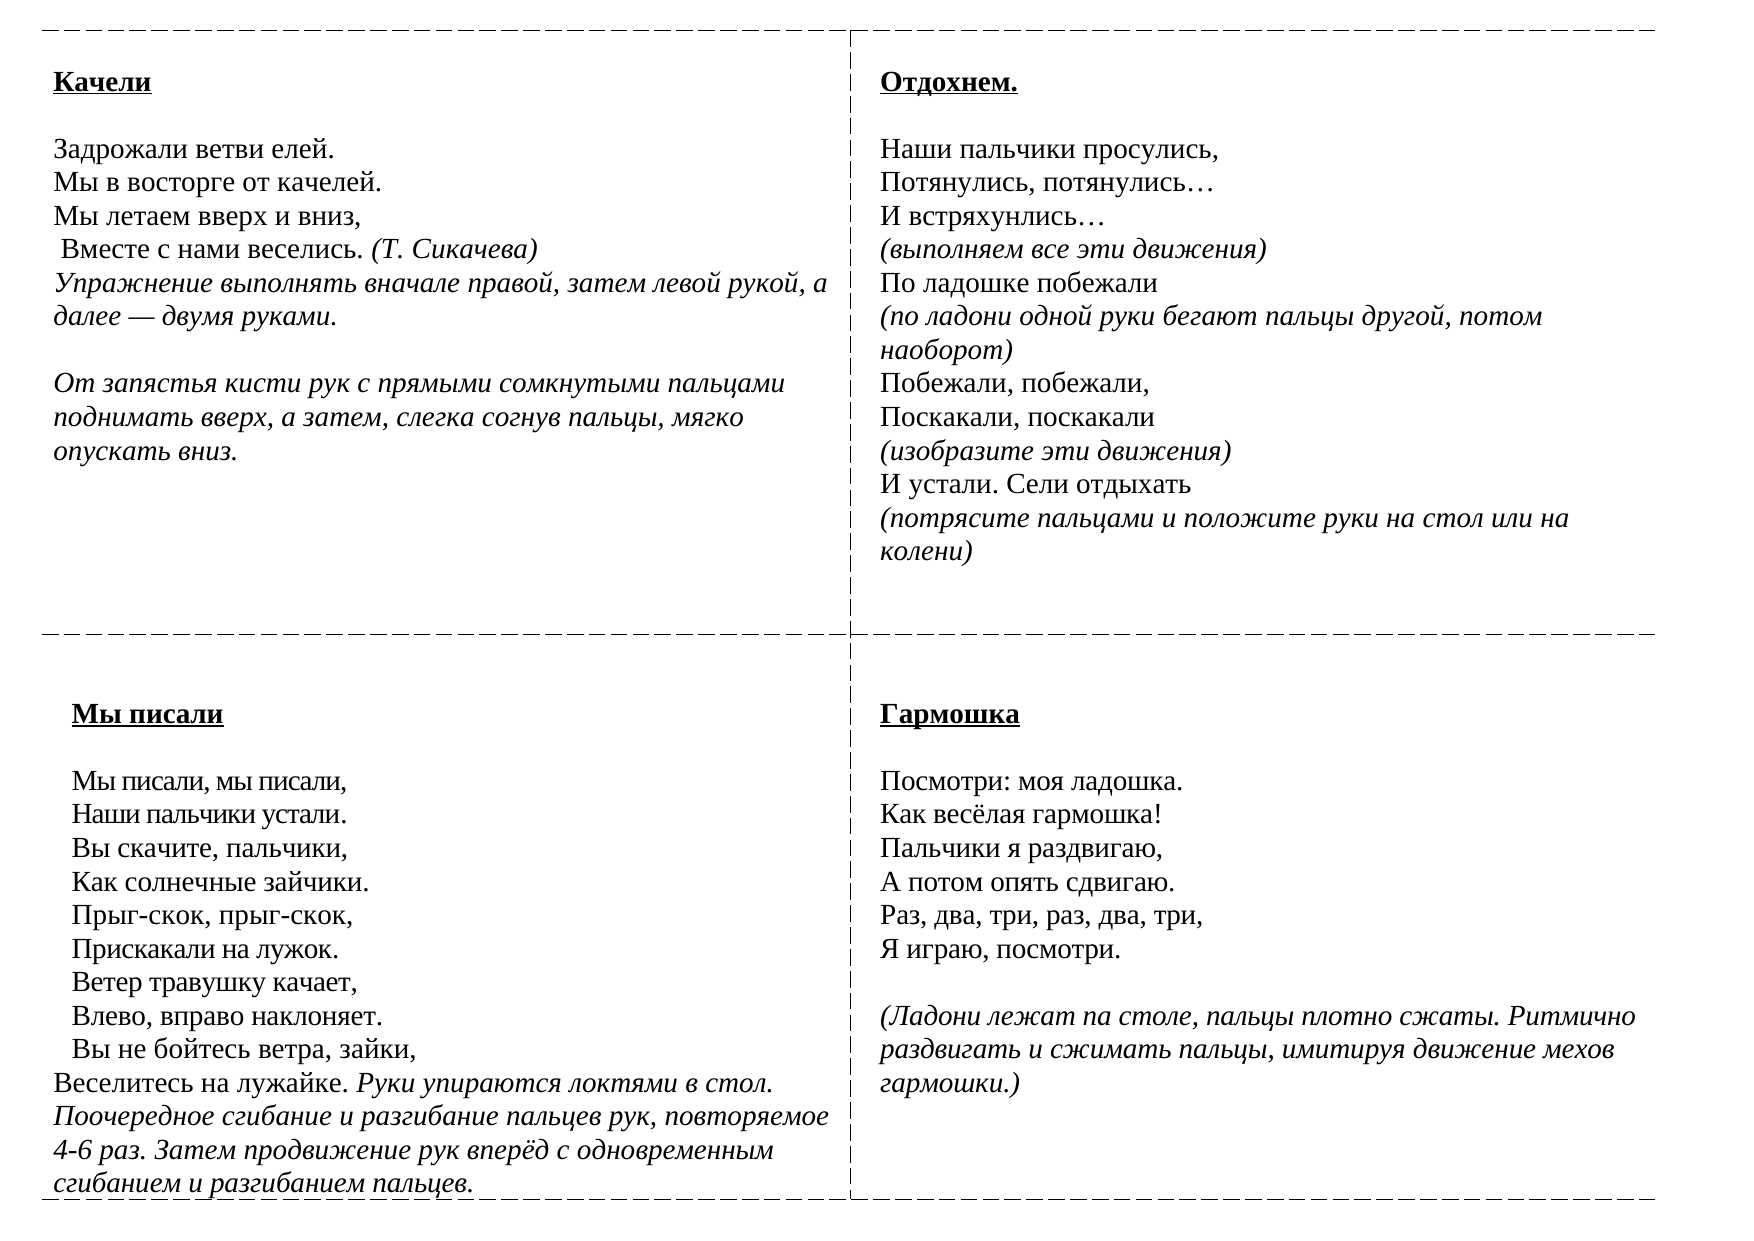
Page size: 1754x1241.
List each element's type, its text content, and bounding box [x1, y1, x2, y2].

table_cell Мы писали Мы писали, мы писали, Наши пальчики устали. Вы скачите, пальчики, Как солнечные зайчики. Прыг-скок, прыг-скок, Прискакали на лужок. Ветер травушку качает, Влево, вправо наклоняет. Вы не бойтесь ветра, зайки, Веселитесь на лужайке. Руки упираются локтями в стол. Поочередное сгибание и разгибание пальцев рук, повторяемое 4-6 раз. Затем продвижение рук вперёд с одновременным сгибанием и разгибанием пальцев. [42, 634, 850, 1199]
table_cell Отдохнем. Наши пальчики просулись, Потянулись, потянулись… И встряхунлись… (выполняем все эти движения) По ладошке побежали (по ладони одной руки бегают пальцы другой, потом наоборот) Побежали, побежали, Поскакали, поскакали (изобразите эти движения) И устали. Сели отдыхать (потрясите пальцами и положите руки на стол или на колени) [850, 30, 1659, 634]
table_cell Гармошка Посмотри: моя ладошка. Как весёлая гармошка! Пальчики я раздвигаю, А потом опять сдвигаю. Раз, два, три, раз, два, три, Я играю, посмотри. (Ладони лежат па столе, пальцы плотно сжаты. Ритмично раздвигать и сжимать пальцы, имитируя движение мехов гармошки.) [850, 634, 1659, 1199]
table_cell Качели Задрожали ветви елей. Мы в восторге от качелей. Мы летаем вверх и вниз, Вместе с нами веселись. (Т. Сикачева) Упражнение выполнять вначале правой, затем левой рукой, а далее — двумя руками. От запястья кисти рук с прямыми сомкнутыми пальцами поднимать вверх, а затем, слегка согнув пальцы, мягко опускать вниз. [42, 30, 850, 634]
